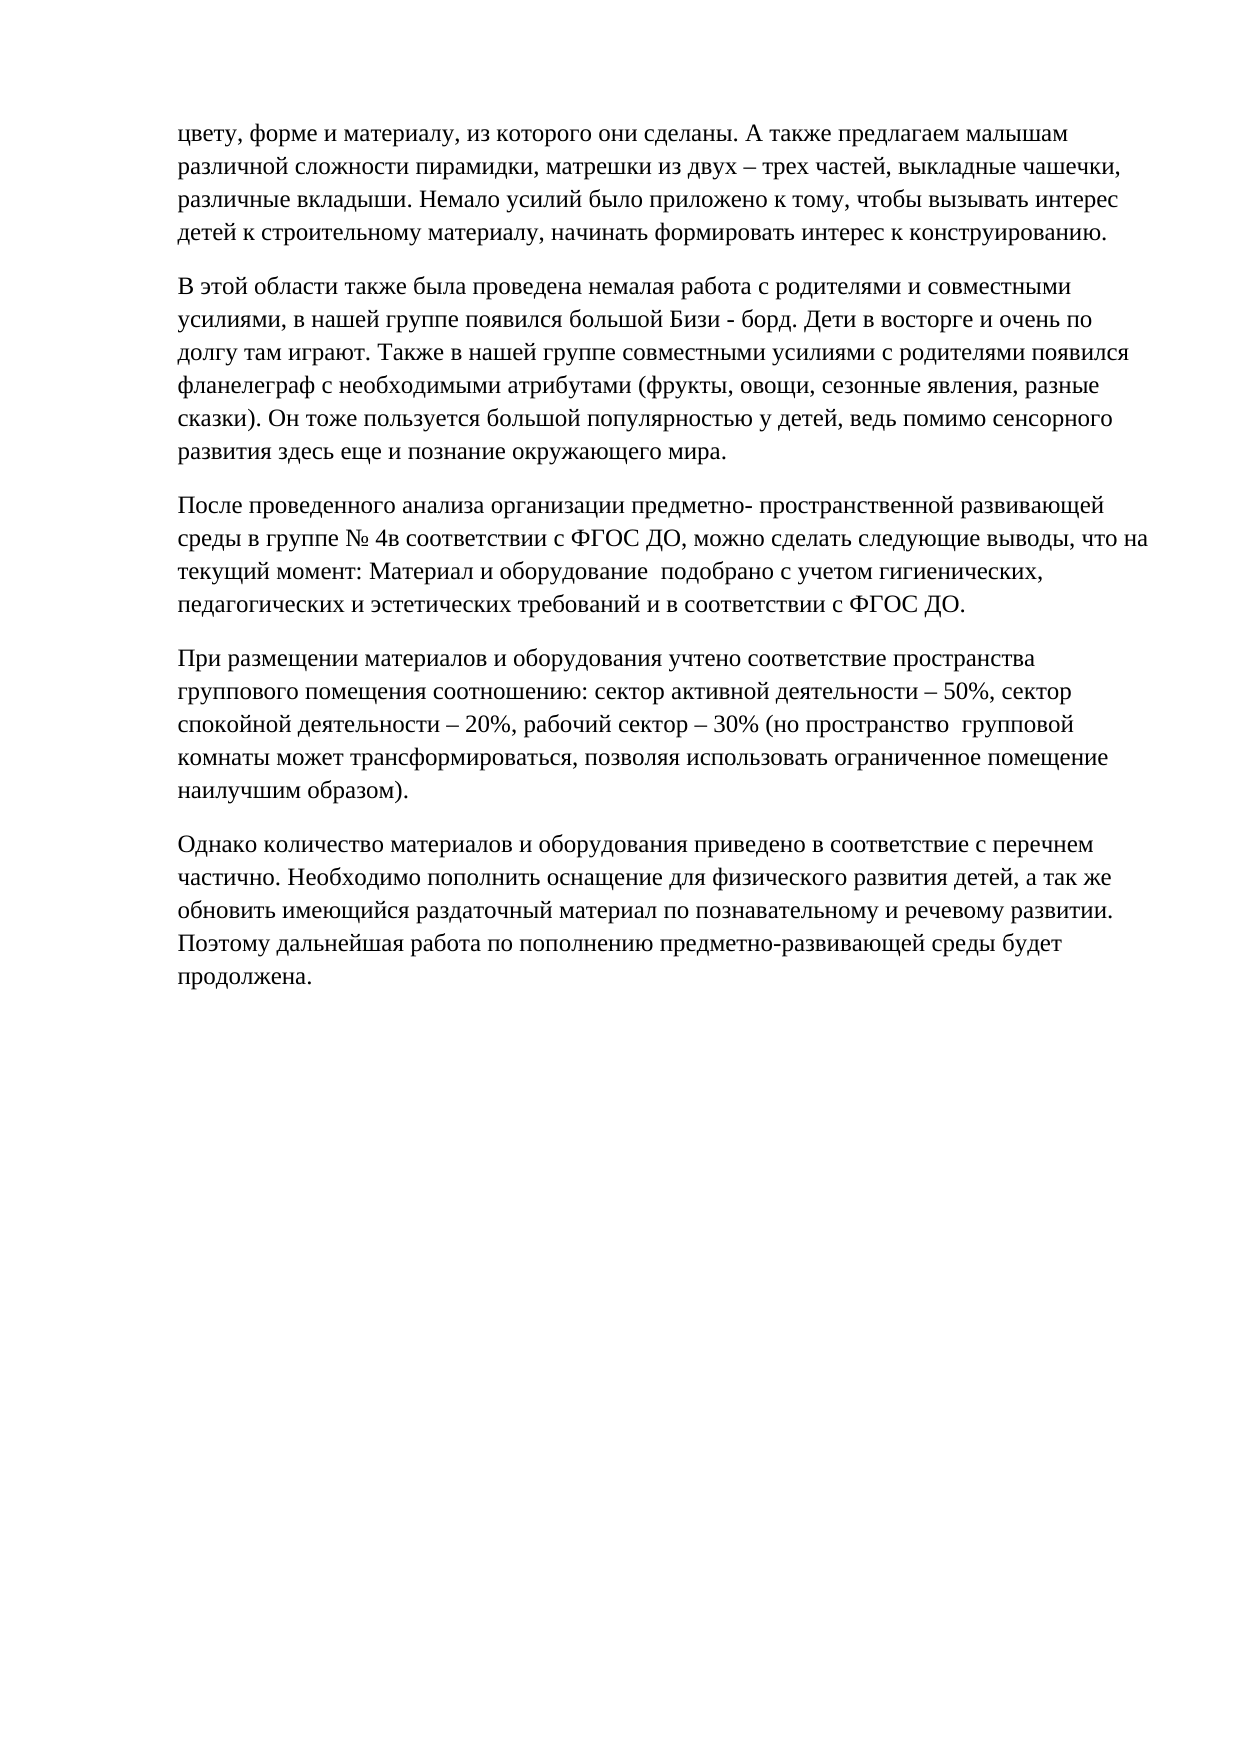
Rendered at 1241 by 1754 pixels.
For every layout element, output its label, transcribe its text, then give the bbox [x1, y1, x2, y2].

text После проведенного анализа организации предметно- пространственной развивающей среды в группе № 4в соответствии с ФГОС ДО, можно сделать следующие выводы, что на текущий момент: Материал и оборудование подобрано с учетом гигиенических, педагогических и эстетических требований и в соответствии с ФГОС ДО. [177, 490, 1152, 618]
text При размещении материалов и оборудования учтено соответствие пространства группового помещения соотношению: сектор активной деятельности – 50%, сектор спокойной деятельности – 20%, рабочий сектор – 30% (но пространство групповой комнаты может трансформироваться, позволяя использовать ограниченное помещение наилучшим образом). [177, 643, 1152, 804]
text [177, 118, 1152, 246]
text В этой области также была проведена немалая работа с родителями и совместными усилиями, в нашей группе появился большой Бизи - борд. Дети в восторге и очень по долгу там играют. Также в нашей группе совместными усилиями с родителями появился фланелеграф с необходимыми атрибутами (фрукты, овощи, сезонные явления, разные сказки). Он тоже пользуется большой популярностью у детей, ведь помимо сенсорного развития здесь еще и познание окружающего мира. [177, 271, 1152, 465]
text Однако количество материалов и оборудования приведено в соответствие с перечнем частично. Необходимо пополнить оснащение для физического развития детей, а так же обновить имеющийся раздаточный материал по познавательному и речевому развитии. Поэтому дальнейшая работа по пополнению предметно-развивающей среды будет продолжена. [177, 829, 1152, 990]
